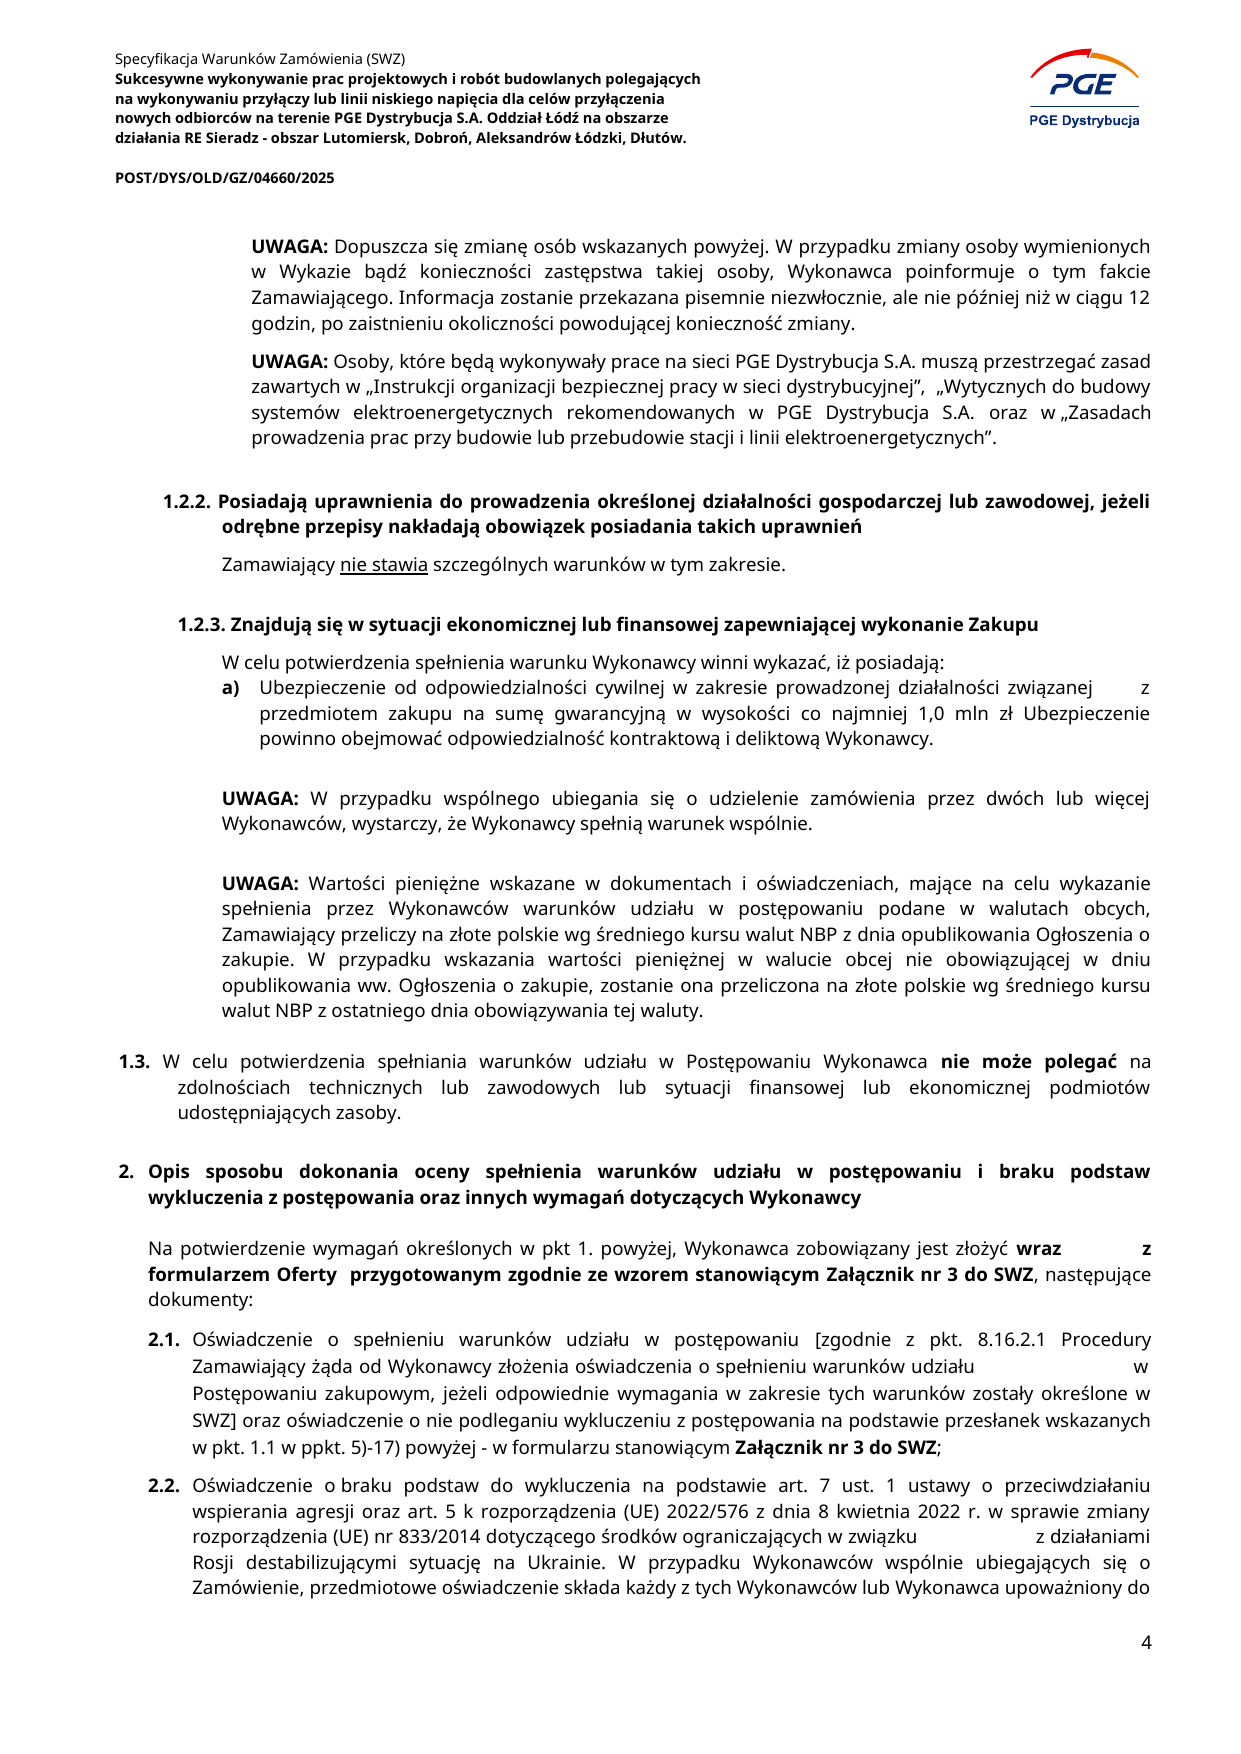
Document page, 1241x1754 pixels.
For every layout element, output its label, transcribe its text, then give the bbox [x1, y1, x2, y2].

text Na potwierdzenie wymagań określonych w pkt 1. powyżej, Wykonawca zobowiązany jest złożyć wraz z formularzem Oferty przygotowanym zgodnie ze wzorem stanowiącym Załącznik nr 3 do SWZ, następujące dokumenty: [148, 1235, 1152, 1312]
text UWAGA: Wartości pieniężne wskazane w dokumentach i oświadczeniach, mające na celu wykazanie spełnienia przez Wykonawców warunków udziału w postępowaniu podane w walutach obcych, Zamawiający przeliczy na złote polskie wg średniego kursu walut NBP z dnia opublikowania Ogłoszenia o zakupie. W przypadku wskazania wartości pieniężnej w walucie obcej nie obowiązującej w dniu opublikowania ww. Ogłoszenia o zakupie, zostanie ona przeliczona na złote polskie wg średniego kursu walut NBP z ostatniego dnia obowiązywania tej waluty. [222, 870, 1152, 1023]
list Oświadczenie o spełnieniu warunków udziału w postępowaniu [zgodnie z pkt. 8.16.2.1 Procedury Zamawiający żąda od Wykonawcy złożenia oświadczenia o spełnieniu warunków udziału w Postępowaniu zakupowym, jeżeli odpowiednie wymagania w zakresie tych warunków zostały określone w SWZ] oraz oświadczenie o nie podleganiu wykluczeniu z postępowania na podstawie przesłanek wskazanych w pkt. 1.1 w ppkt. 5)-17) powyżej - w formularzu stanowiącym Załącznik nr 3 do SWZ; [148, 1324, 1152, 1460]
text 1.2.2. Posiadają uprawnienia do prowadzenia określonej działalności gospodarczej lub zawodowej, jeżeli odrębne przepisy nakładają obowiązek posiadania takich uprawnień [163, 488, 1152, 539]
list Opis sposobu dokonania oceny spełnienia warunków udziału w postępowaniu i braku podstaw wykluczenia z postępowania oraz innych wymagań dotyczących Wykonawcy [118, 1159, 1152, 1210]
text UWAGA: Osoby, które będą wykonywały prace na sieci PGE Dystrybucja S.A. muszą przestrzegać zasad zawartych w „Instrukcji organizacji bezpiecznej pracy w sieci dystrybucyjnej”, „Wytycznych do budowy systemów elektroenergetycznych rekomendowanych w PGE Dystrybucja S.A. oraz w „Zasadach prowadzenia prac przy budowie lub przebudowie stacji i linii elektroenergetycznych”. [251, 348, 1152, 450]
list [148, 1472, 1152, 1600]
text UWAGA: Dopuszcza się zmianę osób wskazanych powyżej. W przypadku zmiany osoby wymienionych w Wykazie bądź konieczności zastępstwa takiej osoby, Wykonawca poinformuje o tym fakcie Zamawiającego. Informacja zostanie przekazana pisemnie niezwłocznie, ale nie później niż w ciągu 12 godzin, po zaistnieniu okoliczności powodującej konieczność zmiany. [251, 233, 1152, 335]
list Ubezpieczenie od odpowiedzialności cywilnej w zakresie prowadzonej działalności związanej z przedmiotem zakupu na sumę gwarancyjną w wysokości co najmniej 1,0 mln zł Ubezpieczenie powinno obejmować odpowiedzialność kontraktową i deliktową Wykonawcy. [222, 674, 1152, 751]
text 1.3. W celu potwierdzenia spełniania warunków udziału w Postępowaniu Wykonawca nie może polegać na zdolnościach technicznych lub zawodowych lub sytuacji finansowej lub ekonomicznej podmiotów udostępniających zasoby. [118, 1048, 1152, 1125]
list W celu potwierdzenia spełnienia warunku Wykonawcy winni wykazać, iż posiadają: [222, 649, 1152, 674]
list Zamawiający nie stawia szczególnych warunków w tym zakresie. [222, 552, 1152, 577]
text 1.2.3. Znajdują się w sytuacji ekonomicznej lub finansowej zapewniającej wykonanie Zakupu [177, 611, 1152, 636]
text UWAGA: W przypadku wspólnego ubiegania się o udzielenie zamówienia przez dwóch lub więcej Wykonawców, wystarczy, że Wykonawcy spełnią warunek wspólnie. [222, 785, 1152, 836]
